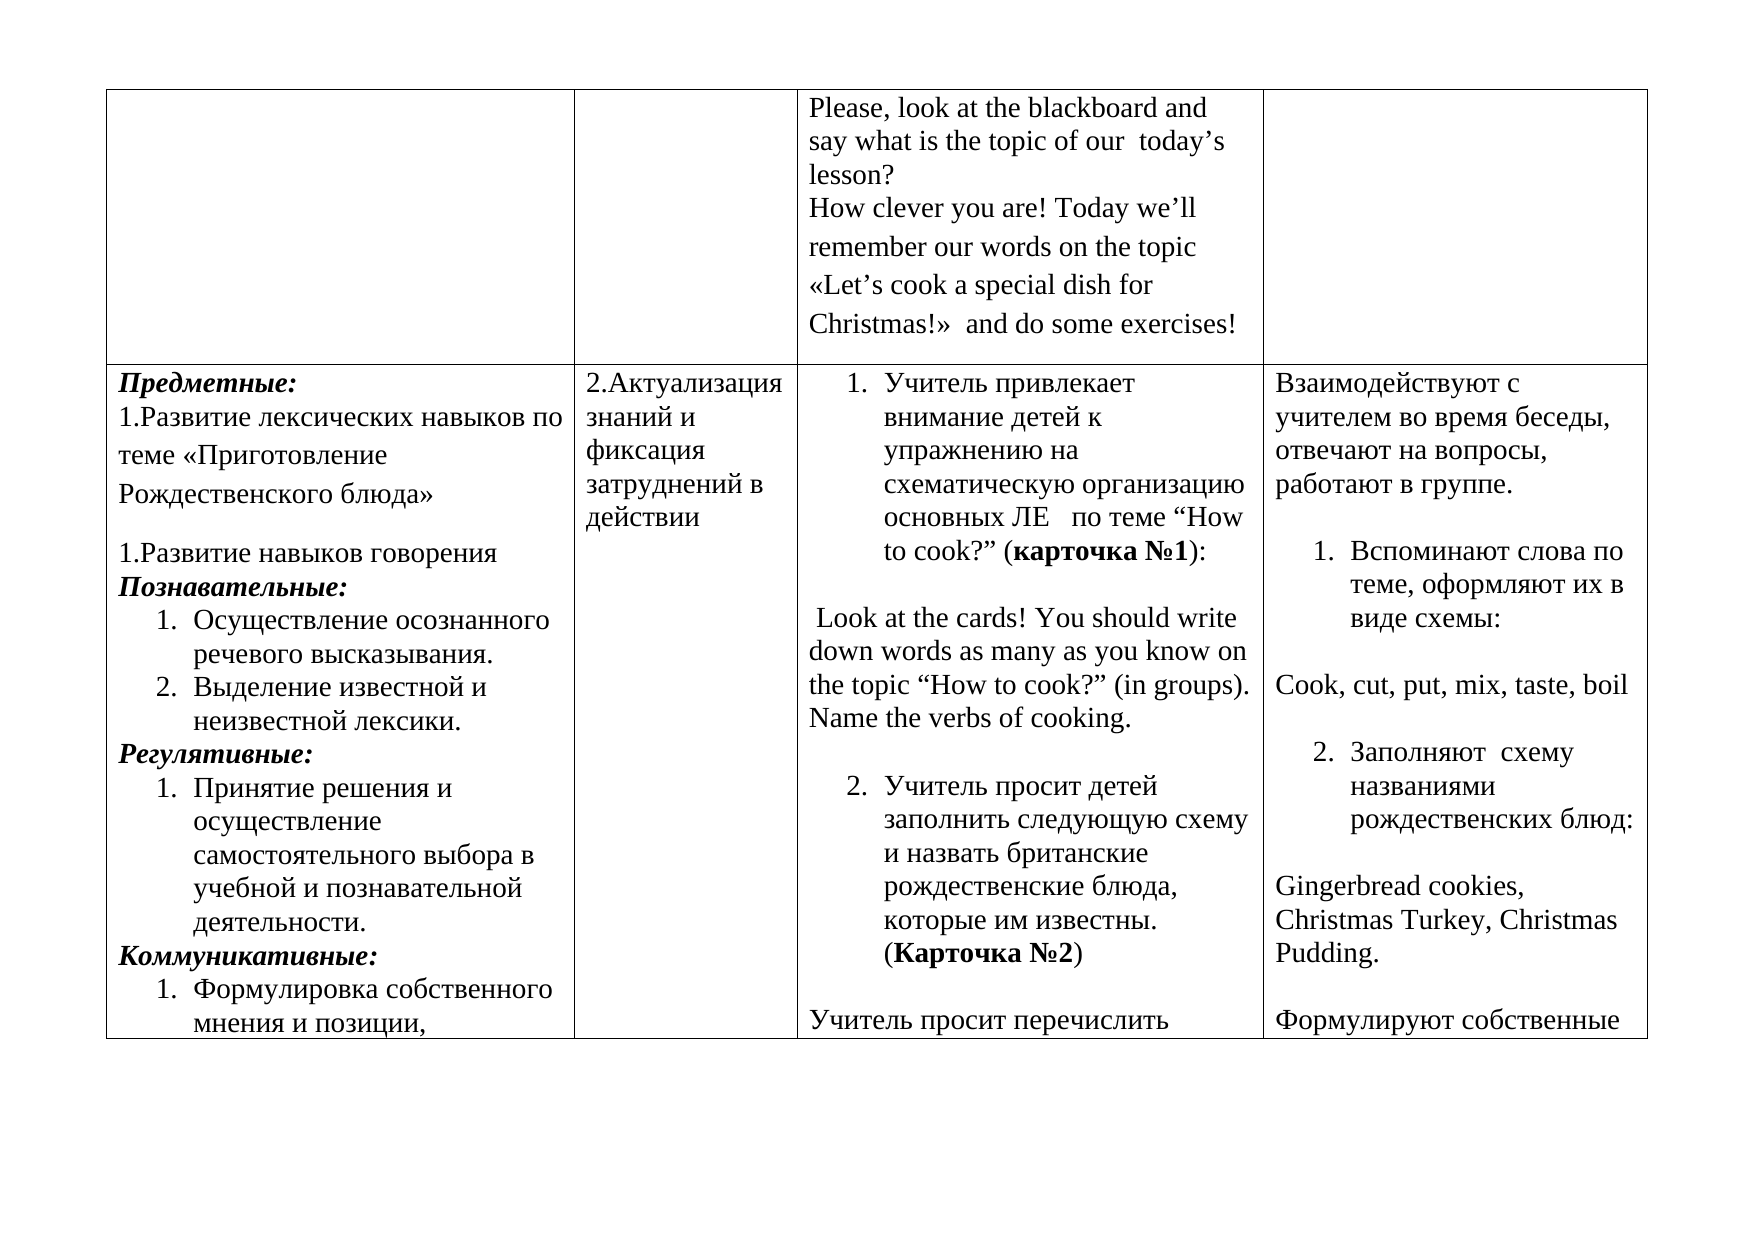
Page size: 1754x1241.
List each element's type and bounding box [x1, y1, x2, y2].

table_cell [575, 90, 797, 364]
table_cell [575, 365, 797, 1038]
table_cell [107, 365, 574, 1038]
table_cell [798, 90, 1263, 364]
table_cell [798, 365, 1263, 1038]
table_cell [1264, 365, 1647, 1038]
table_cell [107, 90, 574, 364]
table_cell [1264, 90, 1647, 364]
